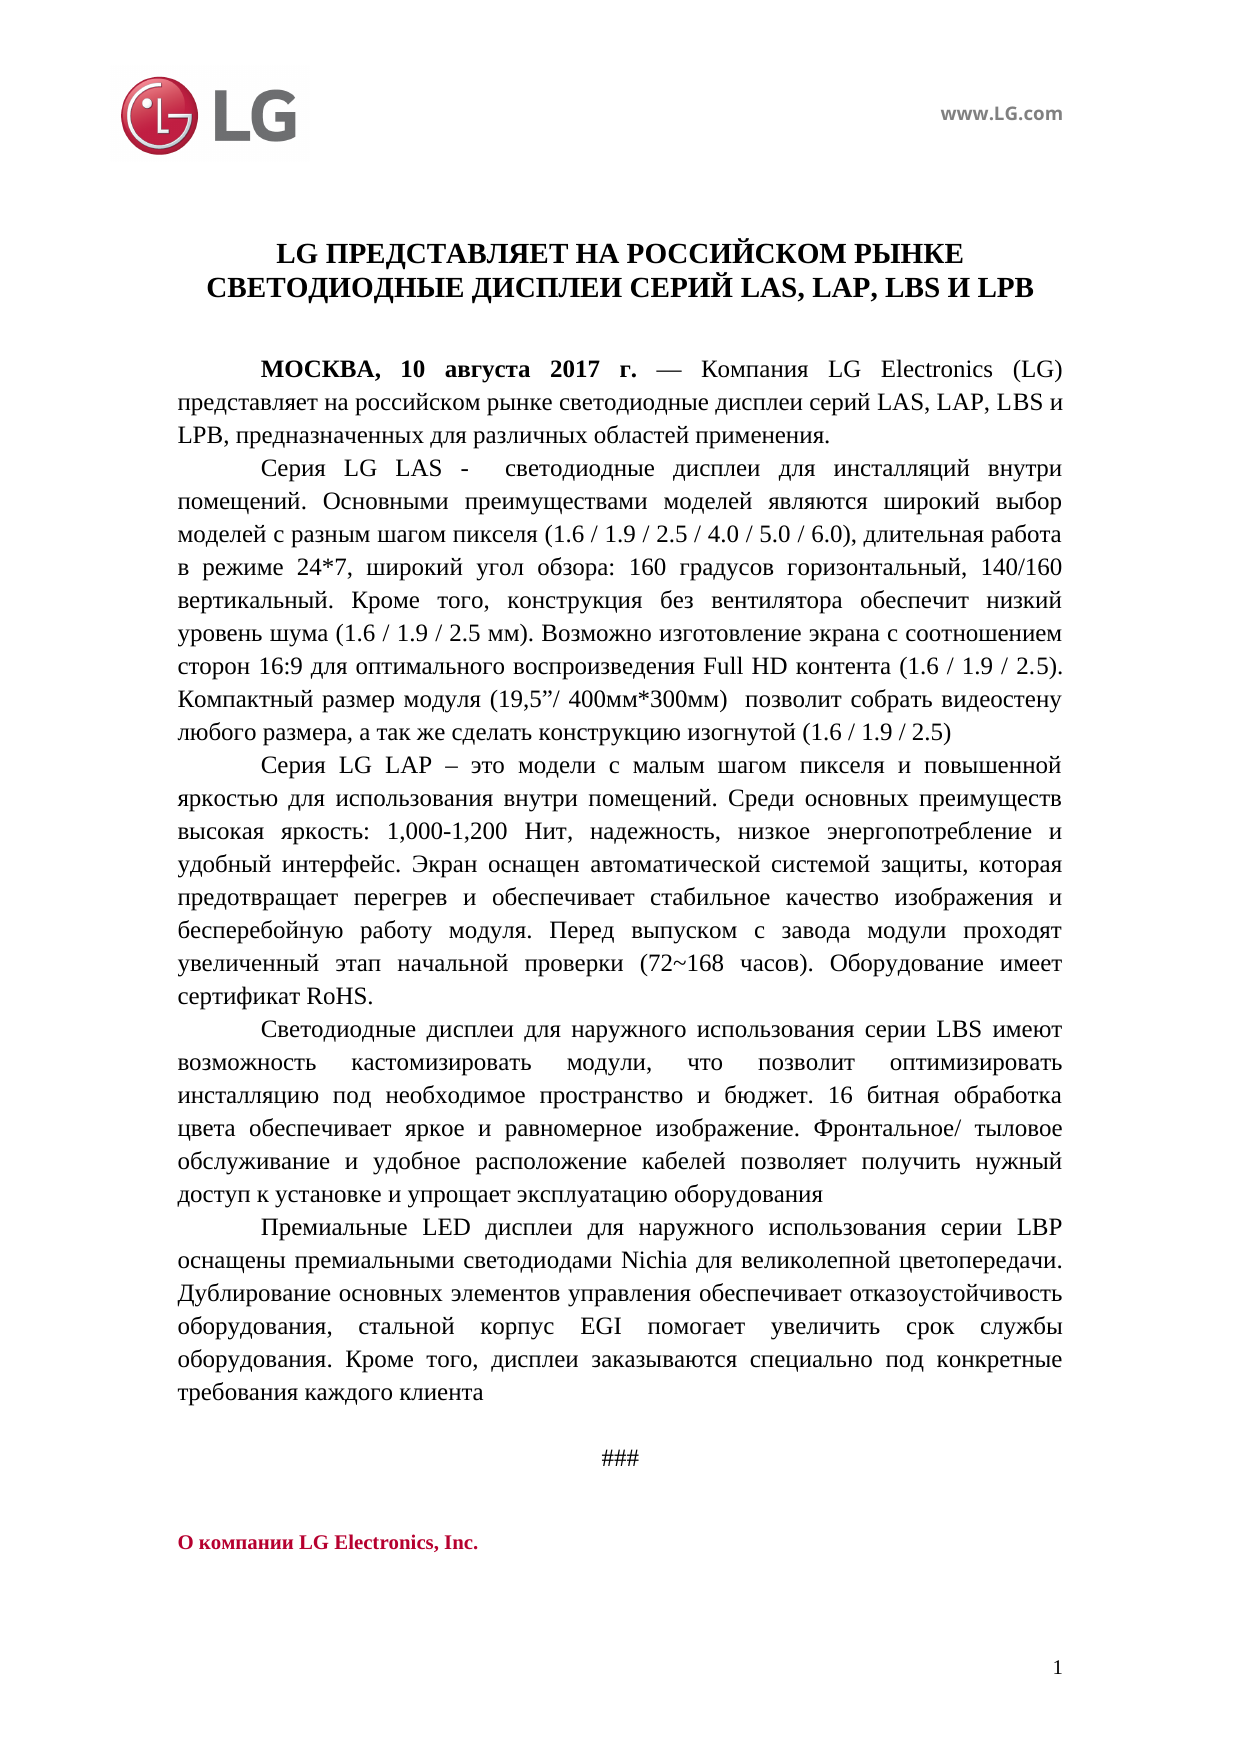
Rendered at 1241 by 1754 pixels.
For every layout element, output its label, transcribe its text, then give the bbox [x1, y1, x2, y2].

text ### [177, 1443, 1063, 1472]
text О компании LG Electronics, Inc. [177, 1530, 1063, 1554]
text Серия LG LAP – это модели с малым шагом пикселя и повышенной яркостью для использования внутри помещений. Среди основных преимуществ высокая яркость: 1,000-1,200 Нит, надежность, низкое энергопотребление и удобный интерфейс. Экран оснащен автоматической системой защиты, которая предотвращает перегрев и обеспечивает стабильное качество изображения и бесперебойную работу модуля. Перед выпуском с завода модули проходят увеличенный этап начальной проверки (72~168 часов). Оборудование имеет сертификат RoHS. [177, 750, 1063, 1010]
picture [110, 65, 310, 162]
text Серия LG LAS - светодиодные дисплеи для инсталляций внутри помещений. Основными преимуществами моделей являются широкий выбор моделей с разным шагом пикселя (1.6 / 1.9 / 2.5 / 4.0 / 5.0 / 6.0), длительная работа в режиме 24*7, широкий угол обзора: 160 градусов горизонтальный, 140/160 вертикальный. Кроме того, конструкция без вентилятора обеспечит низкий уровень шума (1.6 / 1.9 / 2.5 мм). Возможно изготовление экрана с соотношением сторон 16:9 для оптимального воспроизведения Full HD контента (1.6 / 1.9 / 2.5). Компактный размер модуля (19,5”/ 400мм*300мм) позволит собрать видеостену любого размера, а так же сделать конструкцию изогнутой (1.6 / 1.9 / 2.5) [177, 453, 1063, 746]
text МОСКВА, 10 августа 2017 г. — Компания LG Electronics (LG) представляет на российском рынке светодиодные дисплеи серий LAS, LAP, LBS и LPB, предназначенных для различных областей применения. [177, 354, 1063, 448]
text Премиальные LED дисплеи для наружного использования серии LBP оснащены премиальными светодиодами Nichia для великолепной цветопередачи. Дублирование основных элементов управления обеспечивает отказоустойчивость оборудования, стальной корпус EGI помогает увеличить срок службы оборудования. Кроме того, дисплеи заказываются специально под конкретные требования каждого клиента [177, 1212, 1063, 1406]
text LG ПРЕДСТАВЛЯЕТ НА РОССИЙСКОМ РЫНКЕ СВЕТОДИОДНЫЕ ДИСПЛЕИ СЕРИЙ LAS, LAP, LBS И LPB [177, 236, 1063, 303]
text Светодиодные дисплеи для наружного использования серии LBS имеют возможность кастомизировать модули, что позволит оптимизировать инсталляцию под необходимое пространство и бюджет. 16 битная обработка цвета обеспечивает яркое и равномерное изображение. Фронтальное/ тыловое обслуживание и удобное расположение кабелей позволяет получить нужный доступ к установке и упрощает эксплуатацию оборудования [177, 1014, 1063, 1208]
